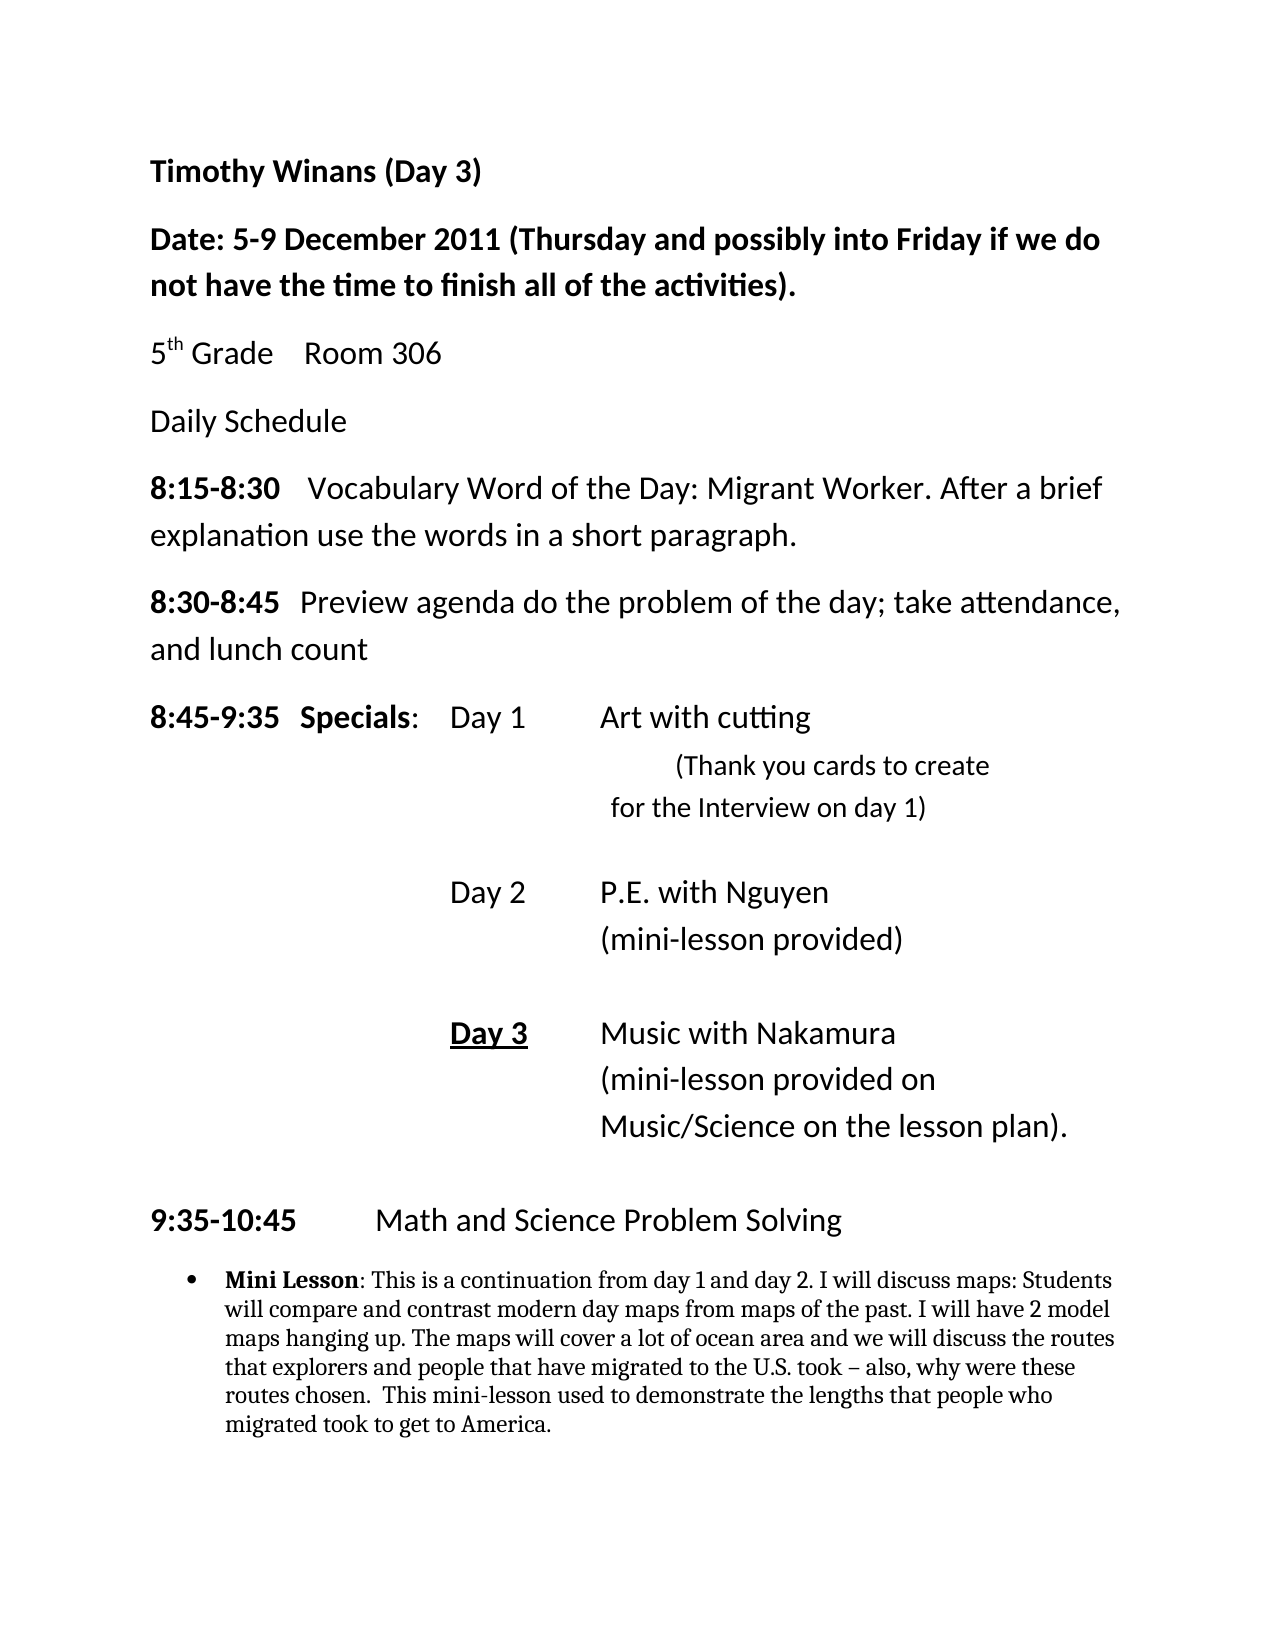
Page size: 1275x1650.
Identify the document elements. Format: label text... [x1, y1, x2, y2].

text Daily Schedule [150, 399, 1125, 440]
text 5th Grade Room 306 [150, 332, 1125, 373]
list Mini Lesson: This is a continuation from day 1 and day 2. I will discuss maps: Students will compare and contrast modern day maps from maps of the past. I will have 2 model maps hanging up. The maps will cover a lot of ocean area and we will discuss the routes that explorers and people that have migrated to the U.S. took – also, why were these routes chosen. This mini-lesson used to demonstrate the lengths that people who migrated took to get to America. [187, 1266, 1125, 1439]
text (mini-lesson provided) [150, 918, 1125, 959]
text 8:30-8:45 Preview agenda do the problem of the day; take attendance, and lunch count [150, 582, 1125, 669]
text for the Interview on day 1) [150, 789, 1125, 825]
text 8:45-9:35 Specials: Day 1 Art with cutting (Thank you cards to create [150, 696, 1125, 783]
text Date: 5-9 December 2011 (Thursday and possibly into Friday if we do not have the time to finish all of the activities). [150, 218, 1125, 305]
text Day 3 Music with Nakamura [450, 1012, 1125, 1052]
text Day 2 P.E. with Nguyen [150, 871, 1125, 912]
text 8:15-8:30 Vocabulary Word of the Day: Migrant Worker. After a brief explanation use the words in a short paragraph. [150, 467, 1125, 555]
text 9:35-10:45 Math and Science Problem Solving [150, 1199, 1125, 1239]
text Timothy Winans (Day 3) [150, 150, 1125, 191]
text (mini-lesson provided on Music/Science on the lesson plan). [600, 1058, 1125, 1146]
